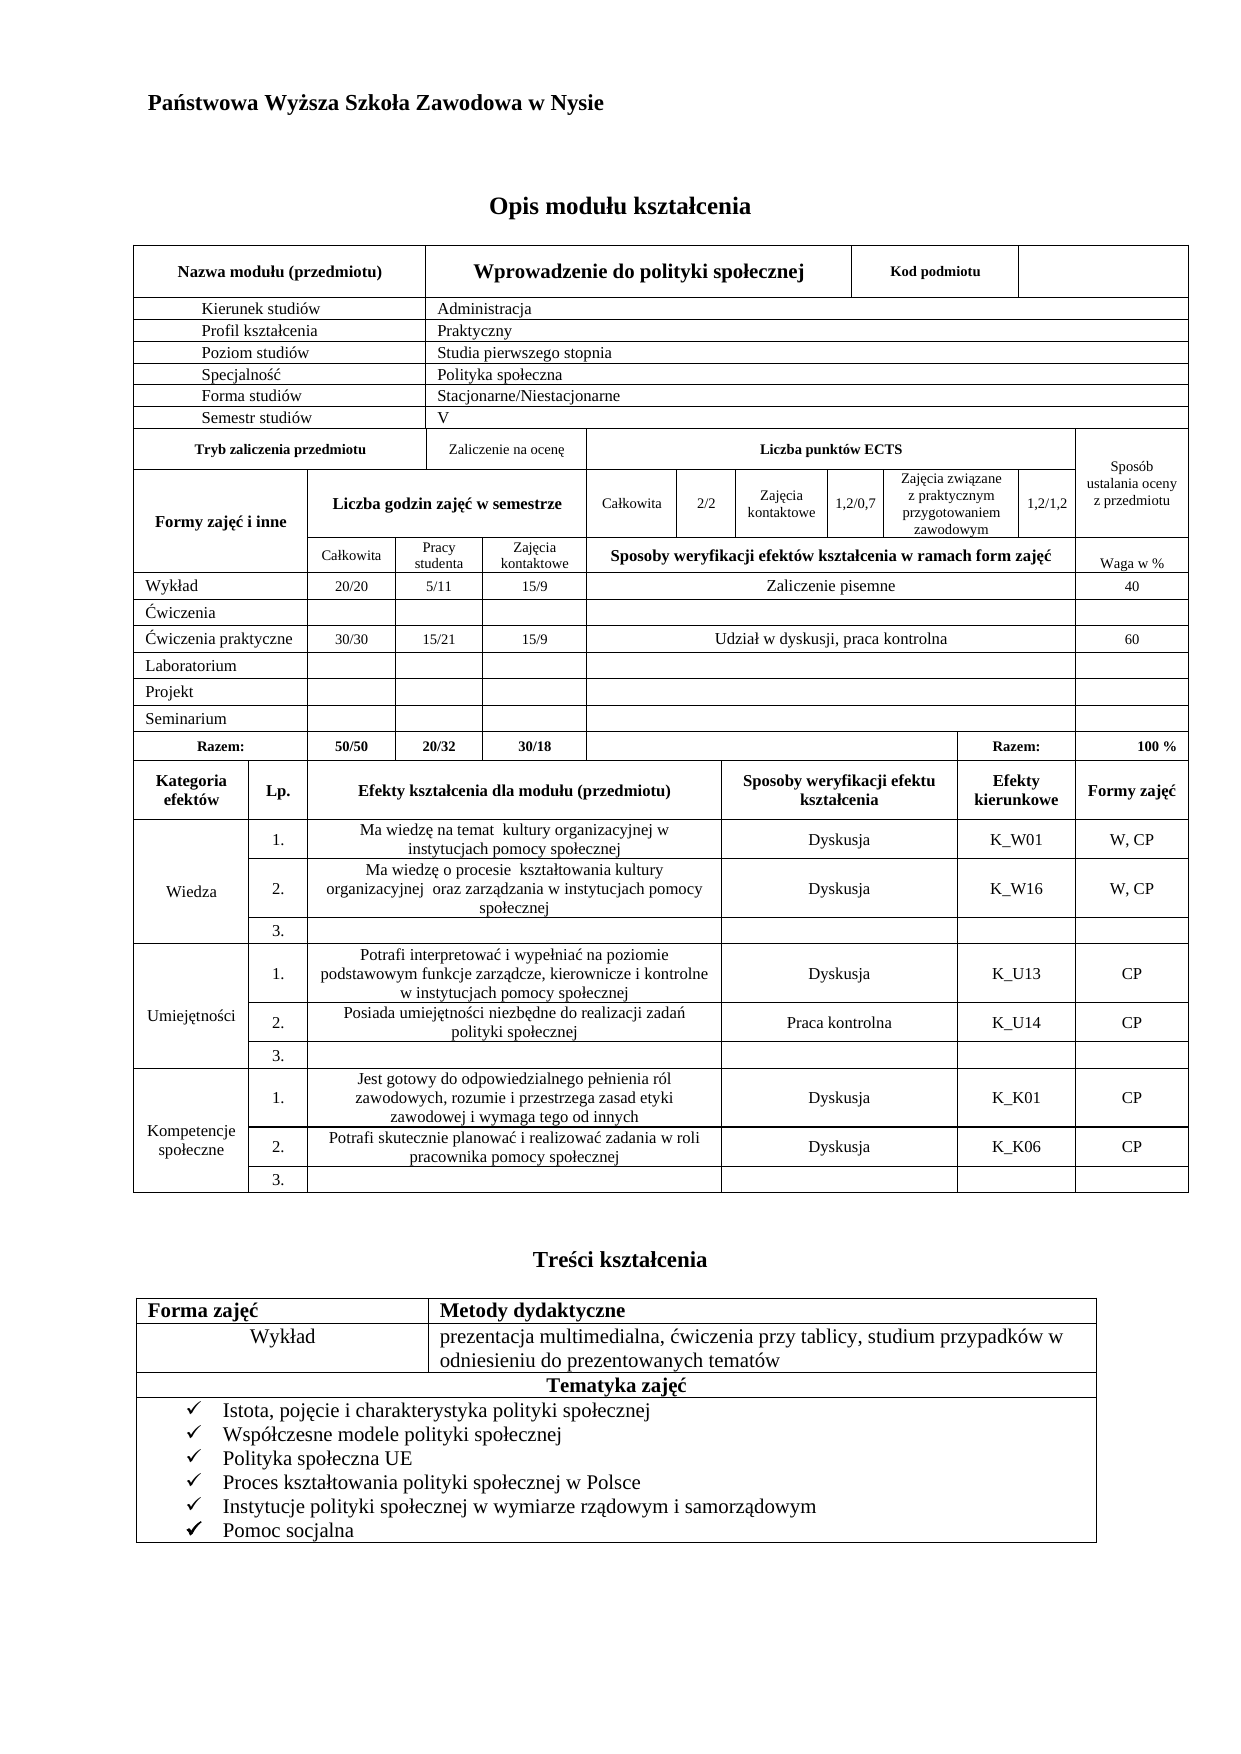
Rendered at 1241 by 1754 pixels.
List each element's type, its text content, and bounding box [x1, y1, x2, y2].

table_cell Całkowita [308, 538, 395, 572]
table_cell Kompetencje społeczne [134, 1069, 248, 1192]
table_cell [308, 1167, 721, 1192]
table_cell Ma wiedzę na temat kultury organizacyjnej w instytucjach pomocy społecznej [308, 820, 721, 858]
table_cell Efekty kształcenia dla modułu (przedmiotu) [308, 761, 721, 819]
table_cell CP [1076, 1128, 1188, 1166]
table_cell [308, 1042, 721, 1068]
table_cell 2. [249, 1003, 307, 1041]
table_cell Administracja [426, 298, 1188, 319]
table_cell [483, 653, 586, 678]
table_cell 100 % [1076, 732, 1188, 760]
table_cell Wykład [137, 1324, 428, 1372]
table_cell Seminarium [134, 706, 307, 731]
table_cell [1076, 706, 1188, 731]
table_cell [396, 600, 482, 625]
table_cell [308, 600, 395, 625]
table_cell Dyskusja [722, 820, 957, 858]
table_cell W, CP [1076, 820, 1188, 858]
table_cell [958, 1167, 1075, 1192]
table_cell Formy zajęć i inne [134, 470, 307, 572]
table_cell [1076, 600, 1188, 625]
table_cell prezentacja multimedialna, ćwiczenia przy tablicy, studium przypadków w odniesieniu do prezentowanych tematów [429, 1324, 1096, 1372]
table_cell Posiada umiejętności niezbędne do realizacji zadań polityki społecznej [308, 1003, 721, 1041]
table_cell Całkowita [587, 470, 676, 537]
table_cell Projekt [134, 679, 307, 705]
table_cell K_U13 [958, 944, 1075, 1002]
table_cell Ćwiczenia [134, 600, 307, 625]
table_cell 3. [249, 1042, 307, 1068]
table_cell [1076, 679, 1188, 705]
table_cell 3. [249, 918, 307, 943]
table_header [1019, 246, 1188, 297]
table_cell Razem: [134, 732, 307, 760]
table_cell [587, 653, 1075, 678]
table_cell 20/32 [396, 732, 482, 760]
table_cell [308, 706, 395, 731]
table_cell W, CP [1076, 859, 1188, 917]
table_cell 15/21 [396, 626, 482, 652]
table_cell [396, 706, 482, 731]
table_cell [958, 918, 1075, 943]
table_cell Liczba godzin zajęć w semestrze [308, 470, 586, 537]
table_cell CP [1076, 944, 1188, 1002]
table_cell 40 [1076, 573, 1188, 598]
table_cell Zajęcia kontaktowe [483, 538, 586, 572]
table_cell K_K06 [958, 1128, 1075, 1166]
table_cell Liczba punktów ECTS [587, 429, 1075, 469]
table_cell K_U14 [958, 1003, 1075, 1041]
table_cell [483, 679, 586, 705]
table_cell 60 [1076, 626, 1188, 652]
table_cell Studia pierwszego stopnia [426, 342, 1188, 362]
table_cell Kierunek studiów [134, 298, 425, 319]
table_cell 1. [249, 1069, 307, 1126]
table_cell [308, 653, 395, 678]
table_cell 1. [249, 944, 307, 1002]
table_cell 15/9 [483, 626, 586, 652]
table_cell Wykład [134, 573, 307, 598]
table_cell 2. [249, 1128, 307, 1166]
table_cell Formy zajęć [1076, 761, 1188, 819]
table_cell 30/30 [308, 626, 395, 652]
table_cell [587, 679, 1075, 705]
table_cell Poziom studiów [134, 342, 425, 362]
table_cell Tematyka zajęć [137, 1373, 1096, 1397]
table_cell [1076, 1042, 1188, 1068]
table_cell Kategoria efektów [134, 761, 248, 819]
table_header Metody dydaktyczne [429, 1299, 1096, 1322]
table_cell [587, 732, 957, 760]
table_cell [587, 600, 1075, 625]
table_cell [483, 706, 586, 731]
table_cell [722, 1042, 957, 1068]
table_cell 30/18 [483, 732, 586, 760]
table_cell 1,2/0,7 [828, 470, 883, 537]
table_cell Stacjonarne/Niestacjonarne [426, 385, 1188, 406]
table_cell Specjalność [134, 364, 425, 384]
table_cell Waga w % [1076, 538, 1188, 572]
table_cell Zaliczenie na ocenę [427, 429, 586, 469]
table_cell 1,2/1,2 [1019, 470, 1075, 537]
table_cell [308, 679, 395, 705]
table_cell Profil kształcenia [134, 320, 425, 341]
table_cell Semestr studiów [134, 407, 425, 428]
table_header Nazwa modułu (przedmiotu) [134, 246, 425, 297]
table_cell Istota, pojęcie i charakterystyka polityki społecznej Współczesne modele polityki społecznej Polityka społeczna UE Proces kształtowania polityki społecznej w Polsce Instytucje polityki społecznej w wymiarze rządowym i samorządowym Pomoc socjalna [137, 1398, 1096, 1542]
table_cell Sposoby weryfikacji efektów kształcenia w ramach form zajęć [587, 538, 1075, 572]
table_cell 20/20 [308, 573, 395, 598]
table_cell [722, 1167, 957, 1192]
table_cell Jest gotowy do odpowiedzialnego pełnienia ról zawodowych, rozumie i przestrzega zasad etyki zawodowej i wymaga tego od innych [308, 1069, 721, 1126]
table_cell 50/50 [308, 732, 395, 760]
table_cell Sposoby weryfikacji efektu kształcenia [722, 761, 957, 819]
table_cell [587, 706, 1075, 731]
table_cell [1076, 1167, 1188, 1192]
table_cell CP [1076, 1069, 1188, 1126]
table_cell [483, 600, 586, 625]
table_cell [722, 918, 957, 943]
table_cell Dyskusja [722, 944, 957, 1002]
text Opis modułu kształcenia [148, 191, 1092, 219]
table_header Wprowadzenie do polityki społecznej [426, 246, 851, 297]
table_cell 15/9 [483, 573, 586, 598]
table_cell Razem: [958, 732, 1075, 760]
table_cell Efekty kierunkowe [958, 761, 1075, 819]
table_cell 3. [249, 1167, 307, 1192]
table_cell [1076, 653, 1188, 678]
text Treści kształcenia [148, 1246, 1092, 1273]
table_cell K_W16 [958, 859, 1075, 917]
text Państwowa Wyższa Szkoła Zawodowa w Nysie [148, 89, 1092, 115]
table_cell [308, 918, 721, 943]
table_cell Dyskusja [722, 1128, 957, 1166]
table_cell 2. [249, 859, 307, 917]
table_header Forma zajęć [137, 1299, 428, 1322]
table_cell Umiejętności [134, 944, 248, 1068]
table_cell Udział w dyskusji, praca kontrolna [587, 626, 1075, 652]
table_cell Forma studiów [134, 385, 425, 406]
table_cell [396, 679, 482, 705]
table_cell Potrafi interpretować i wypełniać na poziomie podstawowym funkcje zarządcze, kierownicze i kontrolne w instytucjach pomocy społecznej [308, 944, 721, 1002]
table_cell Polityka społeczna [426, 364, 1188, 384]
table_cell Potrafi skutecznie planować i realizować zadania w roli pracownika pomocy społecznej [308, 1128, 721, 1166]
table_cell [1076, 918, 1188, 943]
table_cell [396, 653, 482, 678]
table_cell 1. [249, 820, 307, 858]
table_cell Dyskusja [722, 859, 957, 917]
table_cell K_W01 [958, 820, 1075, 858]
table_cell Ćwiczenia praktyczne [134, 626, 307, 652]
table_cell Lp. [249, 761, 307, 819]
table_cell Ma wiedzę o procesie kształtowania kultury organizacyjnej oraz zarządzania w instytucjach pomocy społecznej [308, 859, 721, 917]
table_cell [958, 1042, 1075, 1068]
table_cell Zajęcia związane z praktycznym przygotowaniem zawodowym [884, 470, 1018, 537]
table_cell Dyskusja [722, 1069, 957, 1126]
table_cell 2/2 [677, 470, 735, 537]
table_cell Praktyczny [426, 320, 1188, 341]
table_cell Pracy studenta [396, 538, 482, 572]
table_cell CP [1076, 1003, 1188, 1041]
table_cell Praca kontrolna [722, 1003, 957, 1041]
table_cell V [426, 407, 1188, 428]
table_cell K_K01 [958, 1069, 1075, 1126]
table_cell 5/11 [396, 573, 482, 598]
table_cell Wiedza [134, 820, 248, 943]
table_header Kod podmiotu [852, 246, 1018, 297]
table_cell Sposób ustalania oceny z przedmiotu [1076, 429, 1188, 537]
table_cell Zajęcia kontaktowe [736, 470, 827, 537]
table_cell Laboratorium [134, 653, 307, 678]
table_cell Zaliczenie pisemne [587, 573, 1075, 598]
table_cell Tryb zaliczenia przedmiotu [134, 429, 426, 469]
